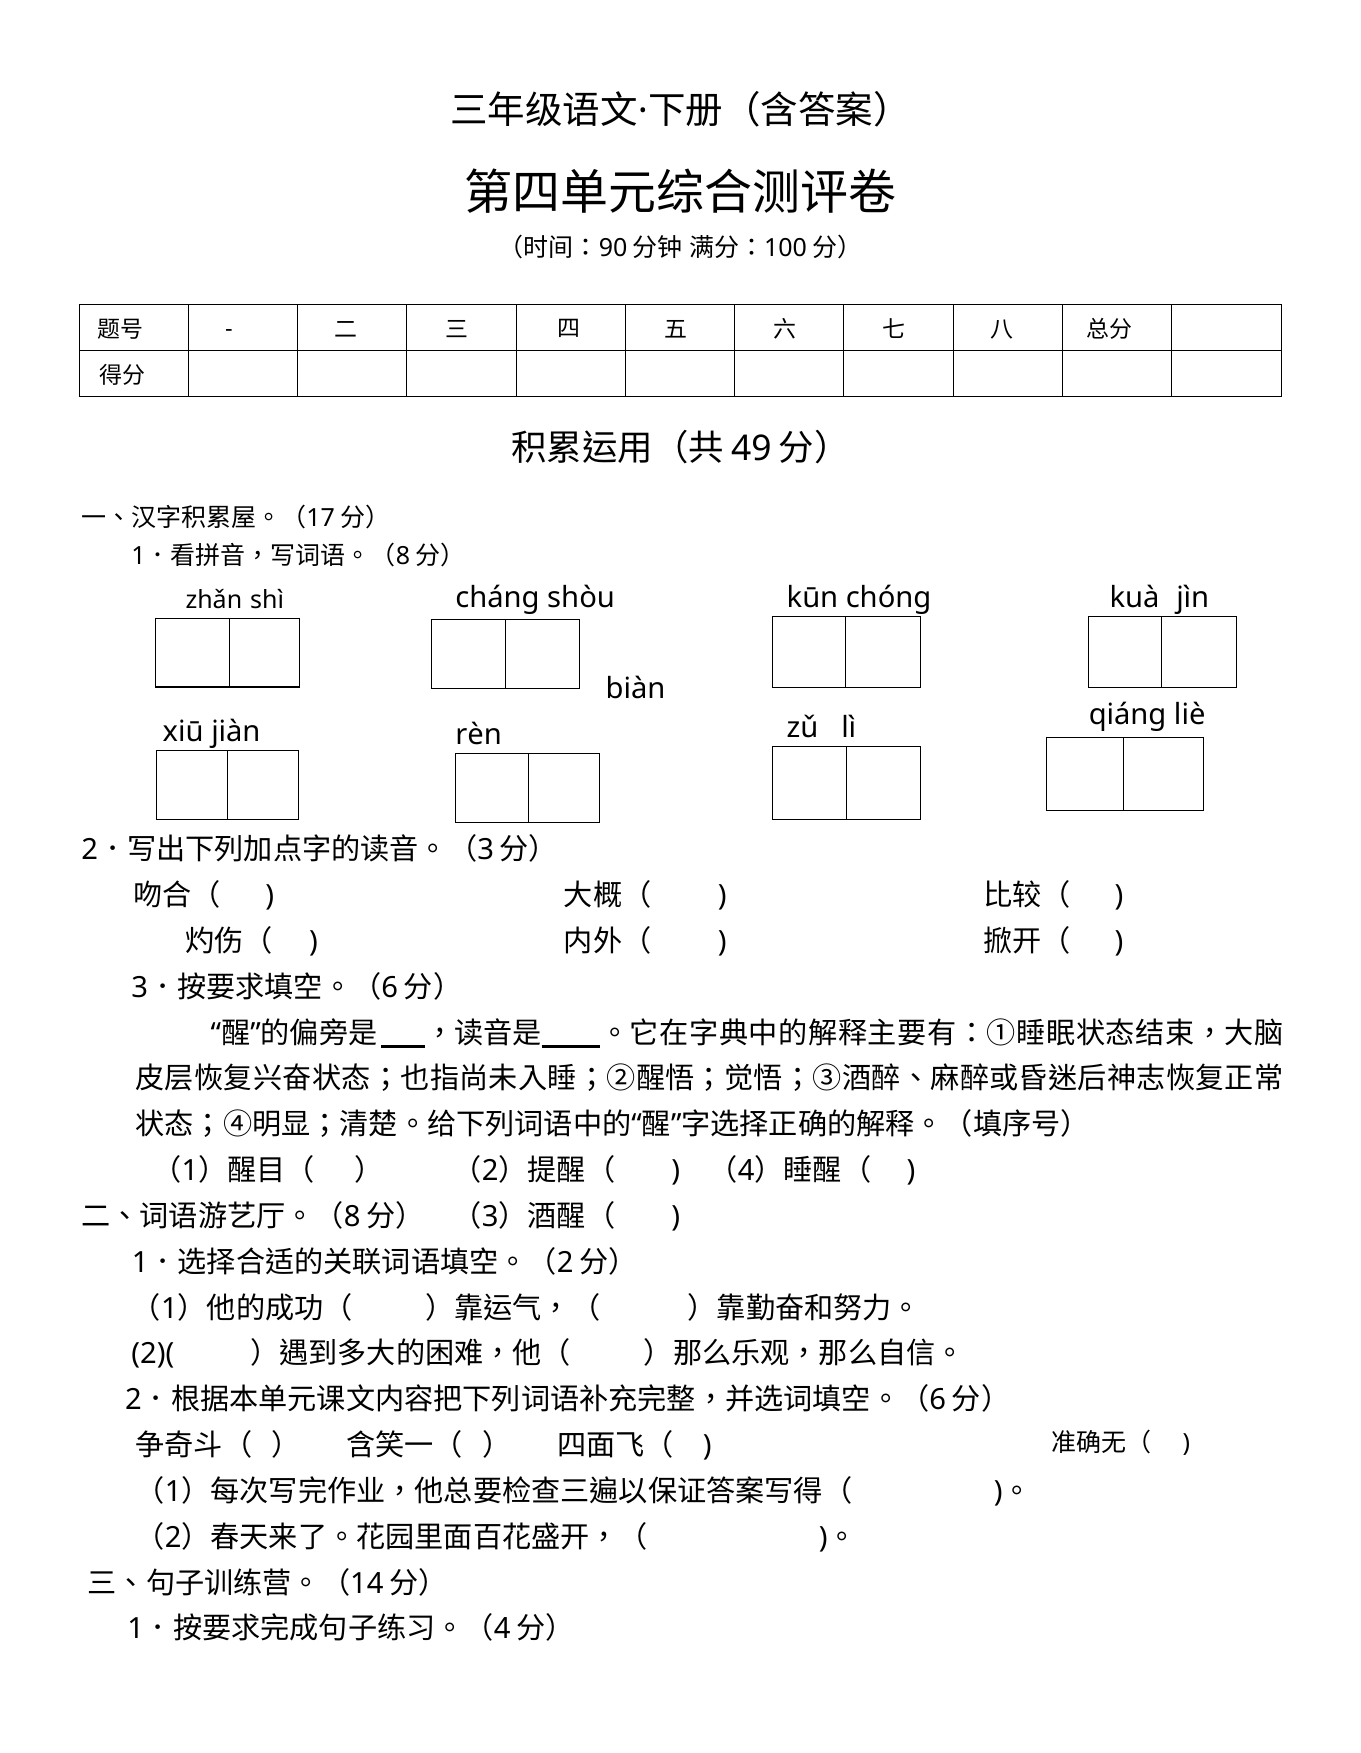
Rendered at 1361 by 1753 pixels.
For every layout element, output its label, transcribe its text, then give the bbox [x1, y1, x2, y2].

table_cell [735, 351, 843, 396]
text (2)( ）遇到多大的困难，他（ ）那么乐观，那么自信。 [125, 1327, 1041, 1373]
table_header [529, 754, 599, 822]
text 大概（ ) [564, 869, 962, 915]
text kūn chóng [772, 572, 1016, 616]
text 灼伤（ ) [135, 915, 545, 961]
table_header [432, 620, 505, 688]
table_header [846, 617, 920, 687]
text 1．看拼音，写词语。（8分） [125, 534, 1285, 572]
text （2）春天来了。花园里面百花盛开，（ )。 [114, 1511, 1041, 1556]
table_header 八 [954, 305, 1062, 350]
text “醒”的偏旁是 ，读音是 。它在字典中的解释主要有：①睡眠状态结束，大脑皮层恢复兴奋状态；也指尚未入睡；②醒悟；觉悟；③酒醉、麻醉或昏迷后神志恢复正常状态；④明显；清楚。给下列词语中的“醒”字选择正确的解释。（填序号） [135, 1006, 1285, 1144]
table_header [1172, 305, 1281, 350]
text zhǎn shì [161, 572, 380, 618]
table_cell 得分 [80, 351, 188, 396]
table_header - [189, 305, 297, 350]
table_cell [1172, 351, 1281, 396]
table_header 六 [735, 305, 843, 350]
text 2．根据本单元课文内容把下列词语补充完整，并选词填空。（6分） [114, 1373, 1041, 1419]
text （1）醒目（ ） [75, 1144, 442, 1190]
text biàn rèn [455, 662, 697, 753]
table_header [1047, 738, 1123, 810]
text 准确无（ ) [1051, 1415, 1285, 1461]
text 三、句子训练营。（14分） [87, 1556, 1285, 1602]
text 掀开（ ) [983, 915, 1285, 961]
table_cell [407, 351, 516, 396]
text （1）他的成功（ ）靠运气，（ ）靠勤奋和努力。 [125, 1281, 1041, 1327]
table_cell [1063, 351, 1171, 396]
text （时间：90分钟 满分：100分） [75, 225, 1285, 264]
table_header [506, 620, 579, 688]
table_header 五 [626, 305, 734, 350]
table_header 七 [844, 305, 953, 350]
table_header [230, 619, 299, 686]
text 一、汉字积累屋。（17分） [75, 495, 1285, 534]
text 第四单元综合测评卷 [75, 148, 1285, 225]
text 1．按要求完成句子练习。（4分） [100, 1602, 1285, 1648]
table_header 三 [407, 305, 516, 350]
table_header 题号 [80, 305, 188, 350]
text 吻合（ ) [75, 869, 545, 915]
text 2．写出下列加点字的读音。（3分） [75, 823, 1285, 869]
text 争奇斗（ ） 含笑一（ ） 四面飞（ ) [114, 1419, 1041, 1465]
table_header 总分 [1063, 305, 1171, 350]
text 积累运用（共49分） [75, 416, 1285, 472]
text 1．选择合适的关联词语填空。（2分） [125, 1236, 1041, 1281]
text 比较（ ) [983, 869, 1285, 915]
table_header [1162, 617, 1236, 687]
table_cell [189, 351, 297, 396]
table_header 二 [298, 305, 406, 350]
table_cell [954, 351, 1062, 396]
text cháng shòu [455, 572, 697, 616]
text （3）酒醒（ ) [452, 1190, 698, 1236]
table_header [228, 751, 298, 819]
text 三年级语文·下册（含答案） [75, 75, 1285, 135]
table_cell [517, 351, 625, 396]
table_cell [626, 351, 734, 396]
text zǔ lì [772, 702, 1016, 746]
text 内外（ ) [564, 915, 962, 961]
table_header [1089, 617, 1161, 687]
text qiáng liè [1088, 688, 1285, 733]
table_header 四 [517, 305, 625, 350]
table_header [156, 619, 229, 686]
text （4）睡醒（ ) [708, 1144, 993, 1190]
text 二、词语游艺厅。（8分） [75, 1190, 442, 1236]
table_cell [298, 351, 406, 396]
text （1）每次写完作业，他总要检查三遍以保证答案写得（ )。 [114, 1465, 1041, 1511]
text kuà jìn [1088, 572, 1285, 616]
table_cell [844, 351, 953, 396]
table_header [1124, 738, 1203, 810]
text 3．按要求填空。（6分） [125, 961, 1285, 1006]
table_header [157, 751, 227, 819]
table_header [456, 754, 528, 822]
table_header [847, 747, 920, 819]
text xiū jiàn [75, 706, 380, 750]
table_header [773, 617, 845, 687]
table_header [773, 747, 846, 819]
text （2）提醒（ ) [452, 1144, 698, 1190]
